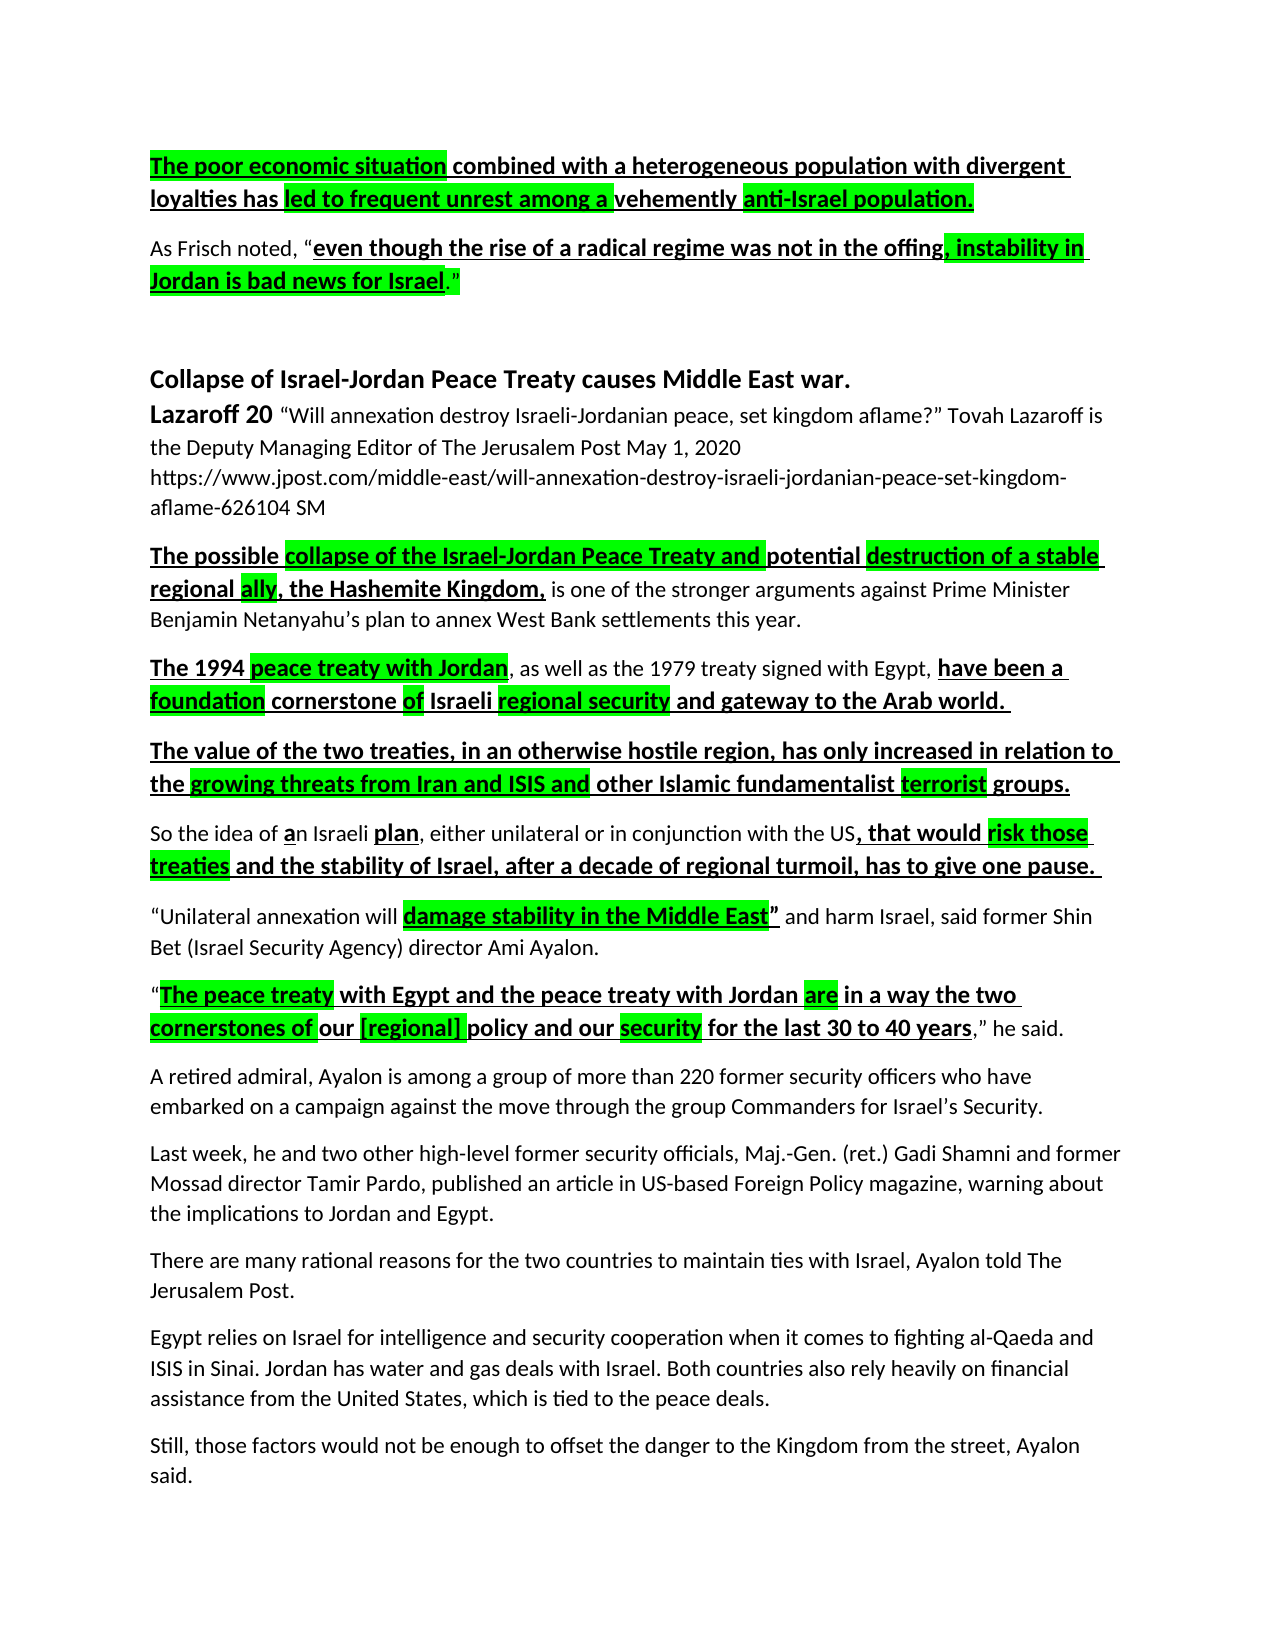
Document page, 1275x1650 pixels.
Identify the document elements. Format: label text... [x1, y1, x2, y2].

text As Frisch noted, “even though the rise of a radical regime was not in the offing, instability in Jordan is bad news for Israel.” [150, 232, 1125, 296]
text The possible collapse of the Israel-Jordan Peace Treaty and potential destruction of a stable regional ally, the Hashemite Kingdom, is one of the stronger arguments against Prime Minister Benjamin Netanyahu’s plan to annex West Bank settlements this year. [150, 540, 1125, 634]
text A retired admiral, Ayalon is among a group of more than 220 former security officers who have embarked on a campaign against the move through the group Commanders for Israel’s Security. [150, 1062, 1125, 1120]
text “Unilateral annexation will damage stability in the Middle East” and harm Israel, said former Shin Bet (Israel Security Agency) director Ami Ayalon. [150, 900, 1125, 961]
text The value of the two treaties, in an otherwise hostile region, has only increased in relation to the growing threats from Iran and ISIS and other Islamic fundamentalist terrorist groups. [150, 735, 1125, 798]
text The poor economic situation combined with a heterogeneous population with divergent loyalties has led to frequent unrest among a vehemently anti-Israel population. [150, 150, 1125, 213]
text “The peace treaty with Egypt and the peace treaty with Jordan are in a way the two cornerstones of our [regional] policy and our security for the last 30 to 40 years,” he said. [150, 979, 1125, 1043]
subtitle Collapse of Israel-Jordan Peace Treaty causes Middle East war. [150, 362, 1125, 395]
text Last week, he and two other high-level former security officials, Maj.-Gen. (ret.) Gadi Shamni and former Mossad director Tamir Pardo, published an article in US-based Foreign Policy magazine, warning about the implications to Jordan and Egypt. [150, 1139, 1125, 1228]
text So the idea of an Israeli plan, either unilateral or in conjunction with the US, that would risk those treaties and the stability of Israel, after a decade of regional turmoil, has to give one pause. [150, 817, 1125, 881]
text Egypt relies on Israel for intelligence and security cooperation when it comes to fighting al-Qaeda and ISIS in Sinai. Jordan has water and gas deals with Israel. Both countries also rely heavily on financial assistance from the United States, which is tied to the peace deals. [150, 1323, 1125, 1412]
text Lazaroff 20 “Will annexation destroy Israeli-Jordanian peace, set kingdom aflame?” Tovah Lazaroff is the Deputy Managing Editor of The Jerusalem Post May 1, 2020 https://www.jpost.com/middle-east/will-annexation-destroy-israeli-jordanian-peace-set-kingdom-aflame-626104 SM [150, 397, 1125, 521]
text There are many rational reasons for the two countries to maintain ties with Israel, Ayalon told The Jerusalem Post. [150, 1246, 1125, 1305]
text The 1994 peace treaty with Jordan, as well as the 1979 treaty signed with Egypt, have been a foundation cornerstone of Israeli regional security and gateway to the Arab world. [150, 652, 1125, 716]
text Still, those factors would not be enough to offset the danger to the Kingdom from the street, Ayalon said. [150, 1431, 1125, 1489]
